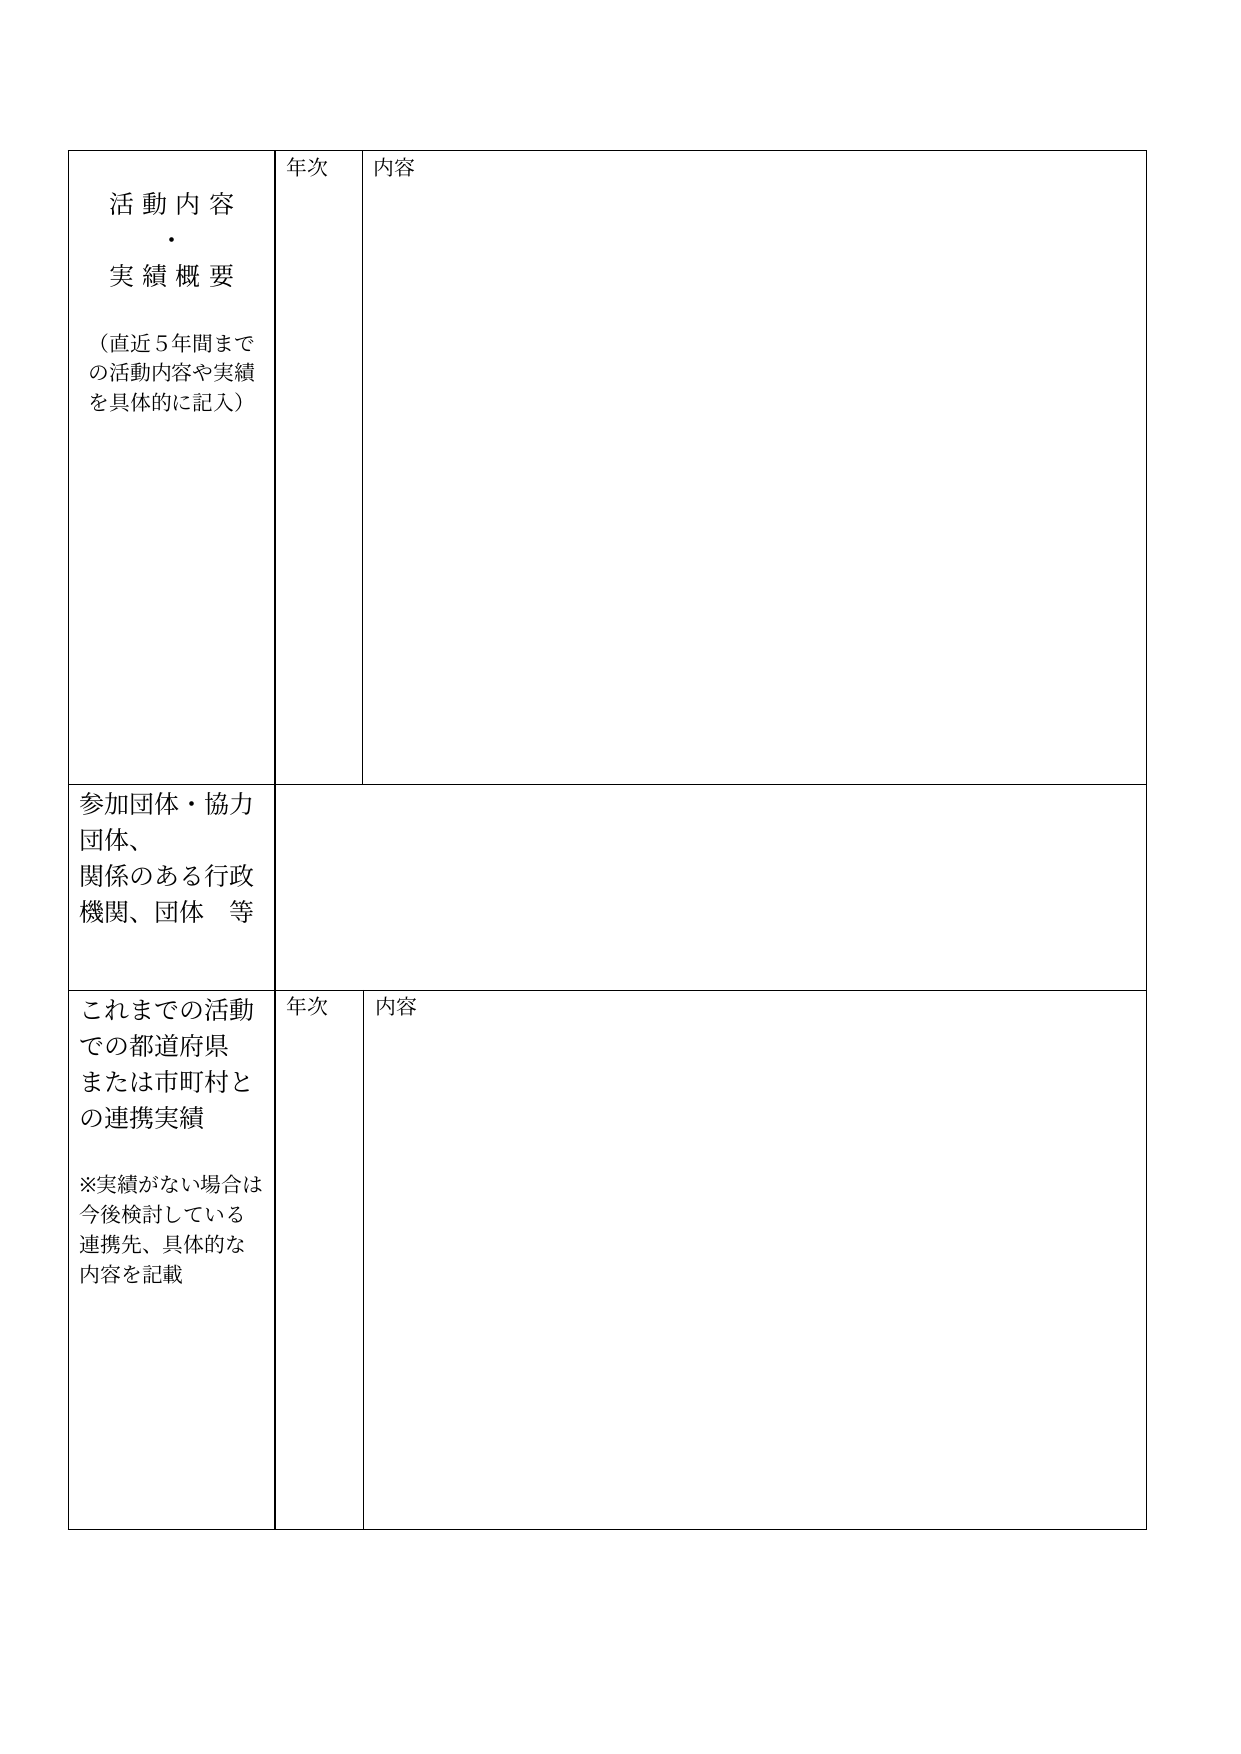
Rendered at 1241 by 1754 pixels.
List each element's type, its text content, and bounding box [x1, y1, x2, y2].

table_cell 年次 [276, 151, 362, 784]
table_cell 参加団体・協力団体、 関係のある行政機関、団体 等 [69, 785, 274, 990]
table_cell 内容 [363, 151, 1146, 784]
table_cell 活動内容 ・ 実績概要 （直近５年間までの活動内容や実績を具体的に記入） [69, 151, 274, 784]
table_cell 内容 [364, 991, 1146, 1528]
table_cell 年次 [276, 991, 363, 1528]
table_cell [276, 785, 1146, 990]
table_cell これまでの活動での都道府県 または市町村との連携実績 ※実績がない場合は今後検討している連携先、具体的な内容を記載 [69, 991, 274, 1528]
